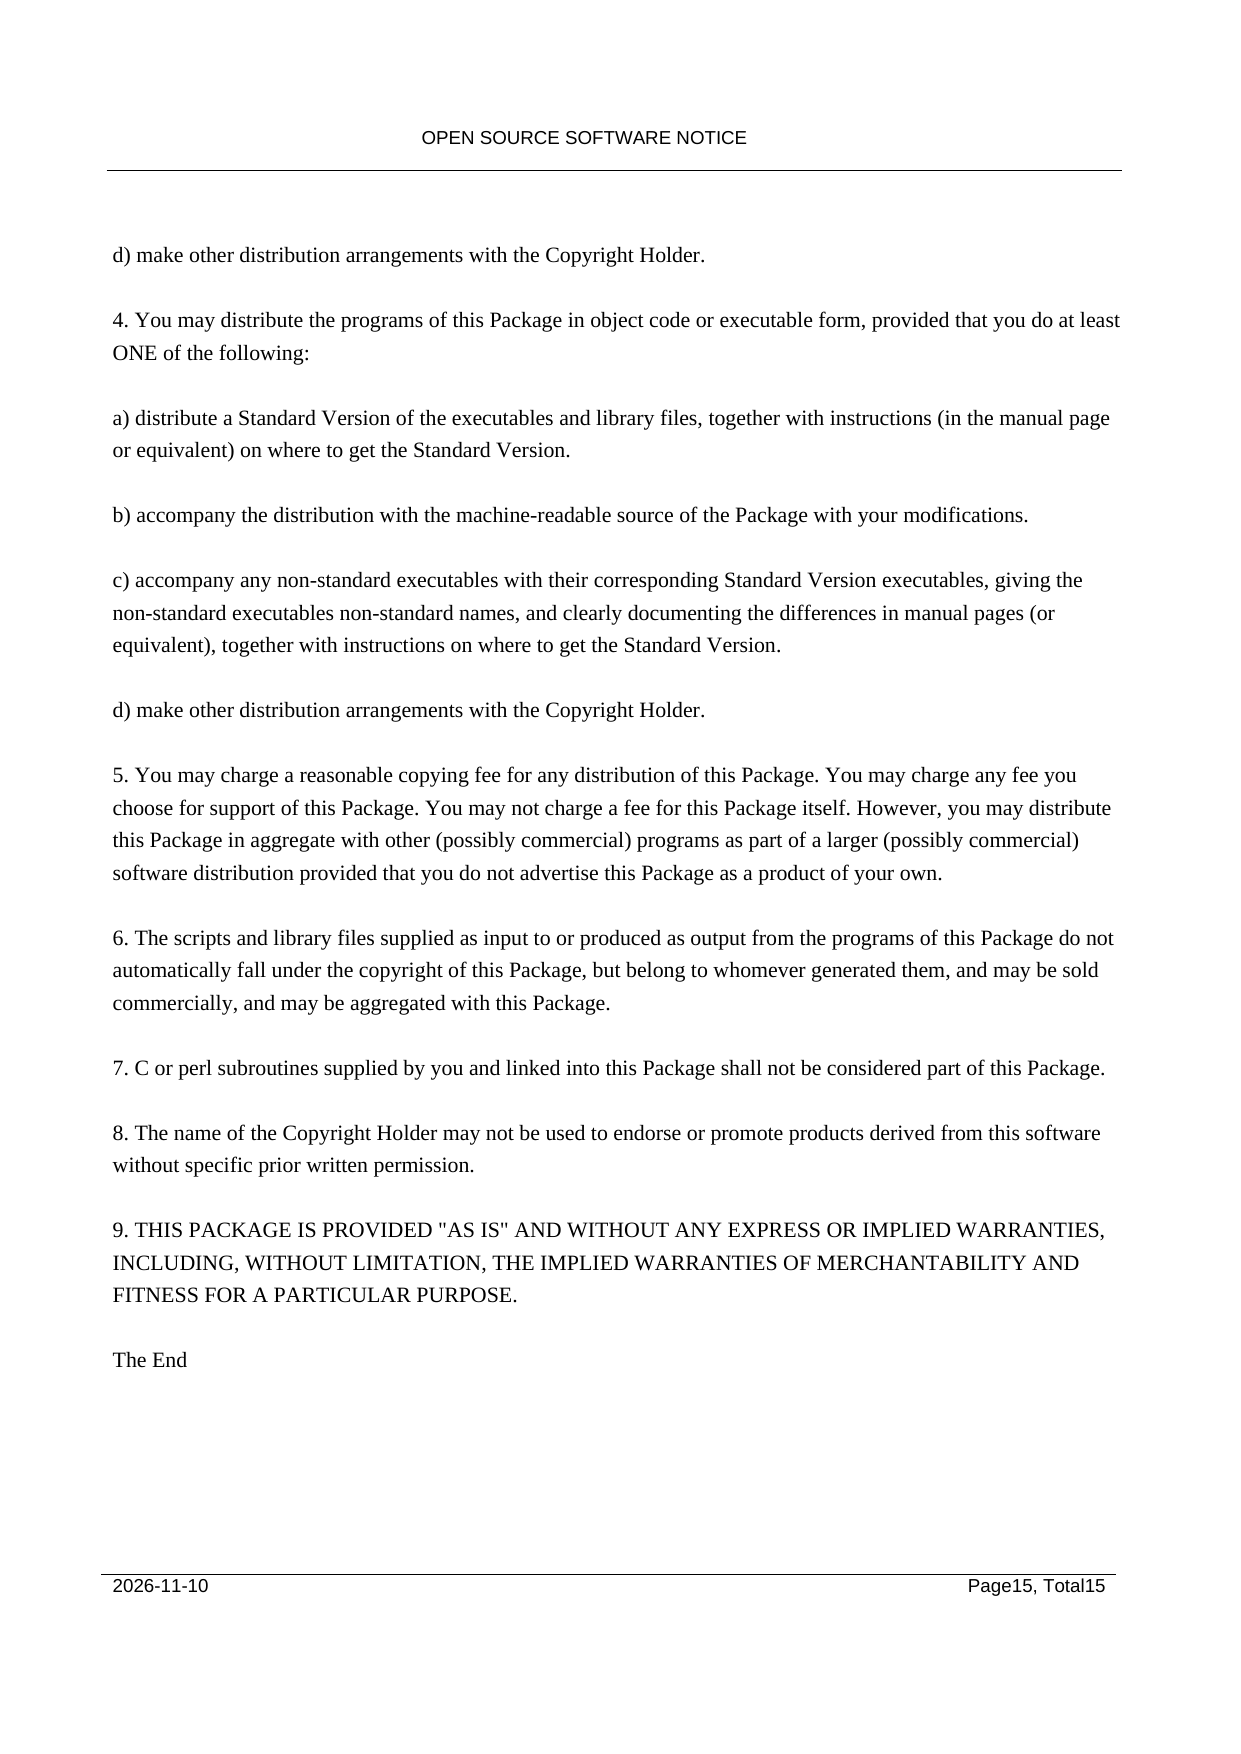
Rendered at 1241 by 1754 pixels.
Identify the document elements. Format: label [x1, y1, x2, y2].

text [112, 206, 1128, 1376]
